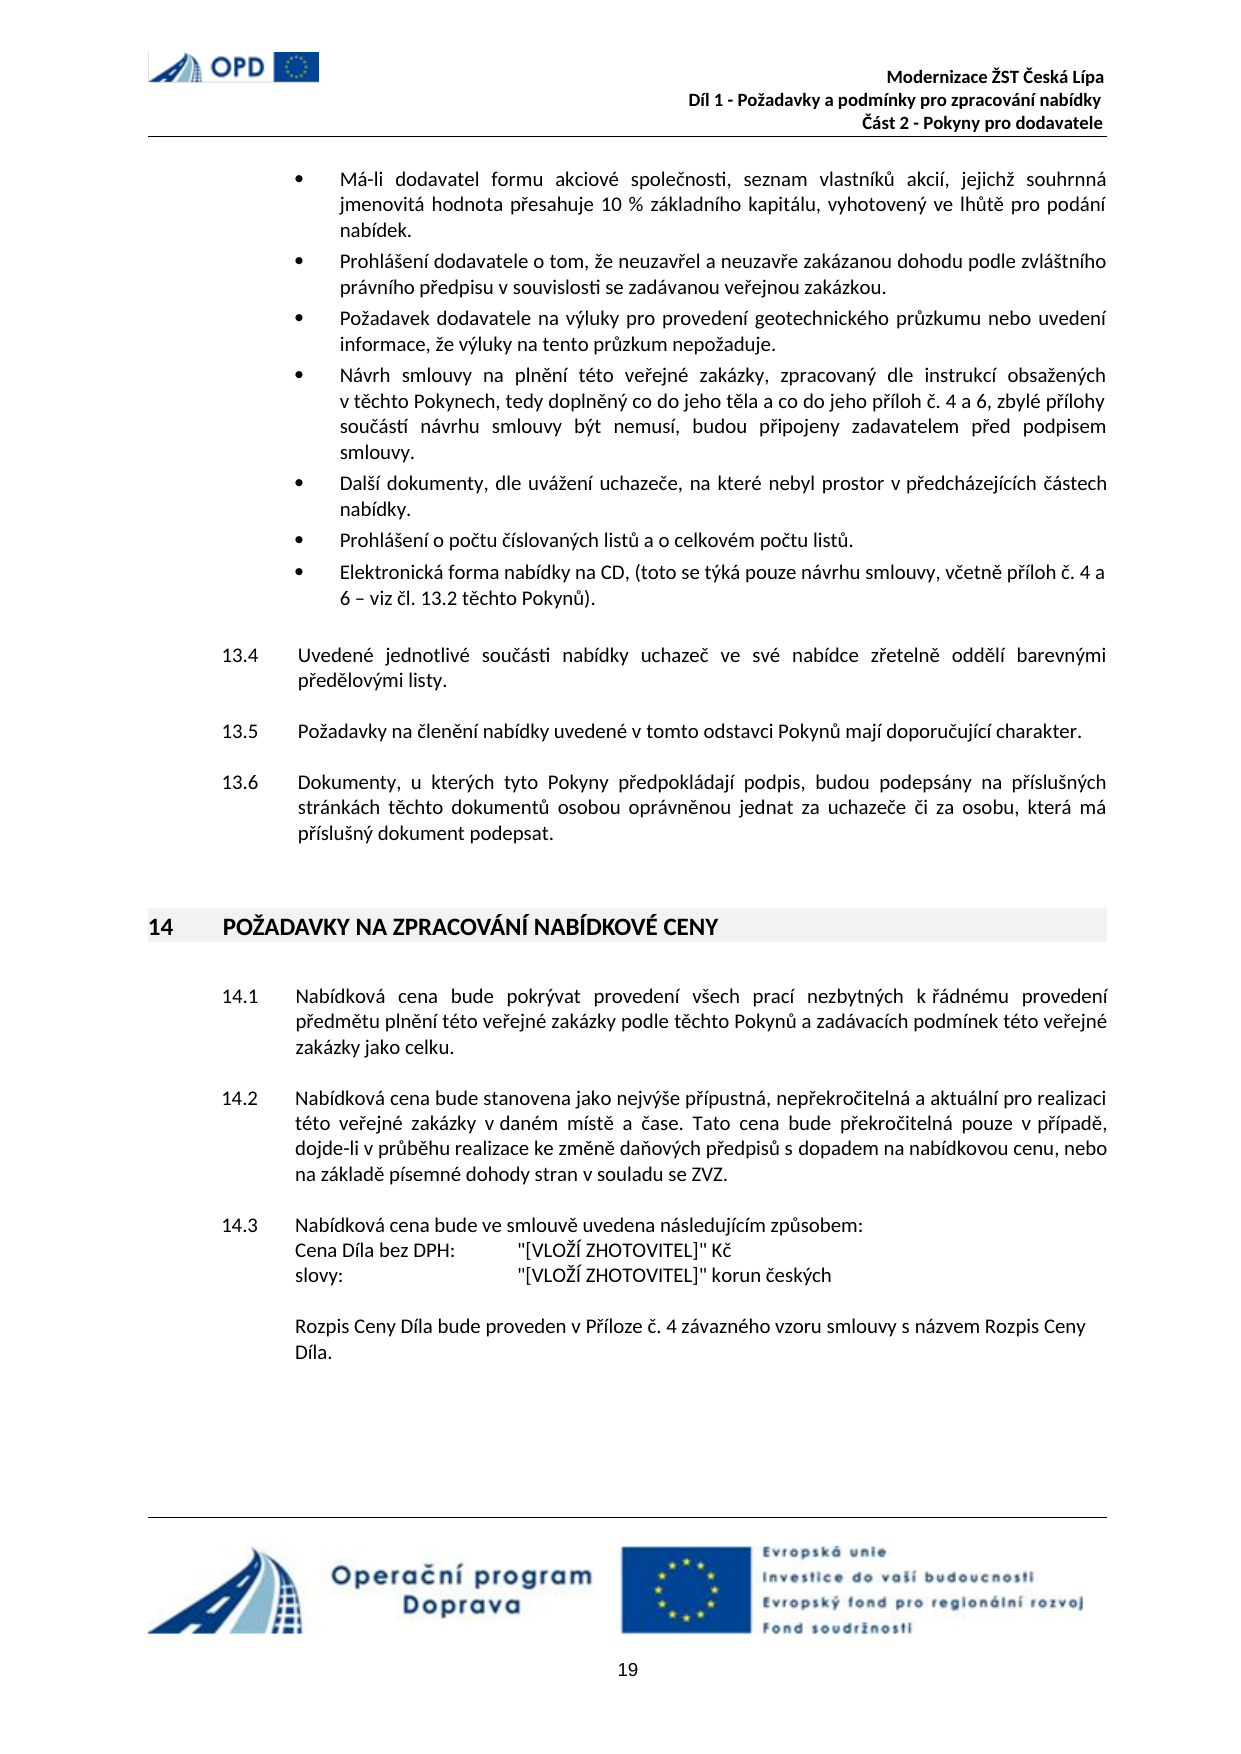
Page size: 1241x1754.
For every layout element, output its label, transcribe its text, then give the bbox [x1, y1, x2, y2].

text Cena Díla bez DPH: "[VLOŽÍ ZHOTOVITEL]" Kč [295, 1237, 1107, 1263]
text Rozpis Ceny Díla bude proveden v Příloze č. 4 závazného vzoru smlouvy s názvem Rozpis Ceny Díla. [295, 1313, 1107, 1364]
list Prohlášení o počtu číslovaných listů a o celkovém počtu listů. [295, 528, 1107, 553]
list Nabídková cena bude ve smlouvě uvedena následujícím způsobem: [221, 1212, 1107, 1237]
picture [147, 1546, 1085, 1637]
list Elektronická forma nabídky na CD, (toto se týká pouze návrhu smlouvy, včetně příloh č. 4 a 6 – viz čl. 13.2 těchto Pokynů). [295, 559, 1107, 610]
list Požadavek dodavatele na výluky pro provedení geotechnického průzkumu nebo uvedení informace, že výluky na tento průzkum nepožaduje. [295, 306, 1107, 356]
list Nabídková cena bude pokrývat provedení všech prací nezbytných k řádnému provedení předmětu plnění této veřejné zakázky podle těchto Pokynů a zadávacích podmínek této veřejné zakázky jako celku. [221, 983, 1107, 1059]
list Prohlášení dodavatele o tom, že neuzavřel a neuzavře zakázanou dohodu podle zvláštního právního předpisu v souvislosti se zadávanou veřejnou zakázkou. [295, 248, 1107, 299]
text slovy: "[VLOŽÍ ZHOTOVITEL]" korun českých [295, 1263, 1107, 1288]
picture [147, 52, 319, 84]
subtitle POŽADAVKY NA ZPRACOVÁNÍ NABÍDKOVÉ CENY [148, 908, 1107, 942]
list Požadavky na členění nabídky uvedené v tomto odstavci Pokynů mají doporučující charakter. [221, 718, 1107, 743]
list Dokumenty, u kterých tyto Pokyny předpokládají podpis, budou podepsány na příslušných stránkách těchto dokumentů osobou oprávněnou jednat za uchazeče či za osobu, která má příslušný dokument podepsat. [221, 769, 1107, 845]
list Návrh smlouvy na plnění této veřejné zakázky, zpracovaný dle instrukcí obsažených v těchto Pokynech, tedy doplněný co do jeho těla a co do jeho příloh č. 4 a 6, zbylé přílohy součástí návrhu smlouvy být nemusí, budou připojeny zadavatelem před podpisem smlouvy. [295, 363, 1107, 464]
list Uvedené jednotlivé součásti nabídky uchazeč ve své nabídce zřetelně oddělí barevnými předělovými listy. [221, 642, 1107, 693]
list Má-li dodavatel formu akciové společnosti, seznam vlastníků akcií, jejichž souhrnná jmenovitá hodnota přesahuje 10 % základního kapitálu, vyhotovený ve lhůtě pro podání nabídek. [295, 166, 1107, 242]
list Další dokumenty, dle uvážení uchazeče, na které nebyl prostor v předcházejících částech nabídky. [295, 471, 1107, 521]
list Nabídková cena bude stanovena jako nejvýše přípustná, nepřekročitelná a aktuální pro realizaci této veřejné zakázky v daném místě a čase. Tato cena bude překročitelná pouze v případě, dojde-li v průběhu realizace ke změně daňových předpisů s dopadem na nabídkovou cenu, nebo na základě písemné dohody stran v souladu se ZVZ. [221, 1085, 1107, 1186]
